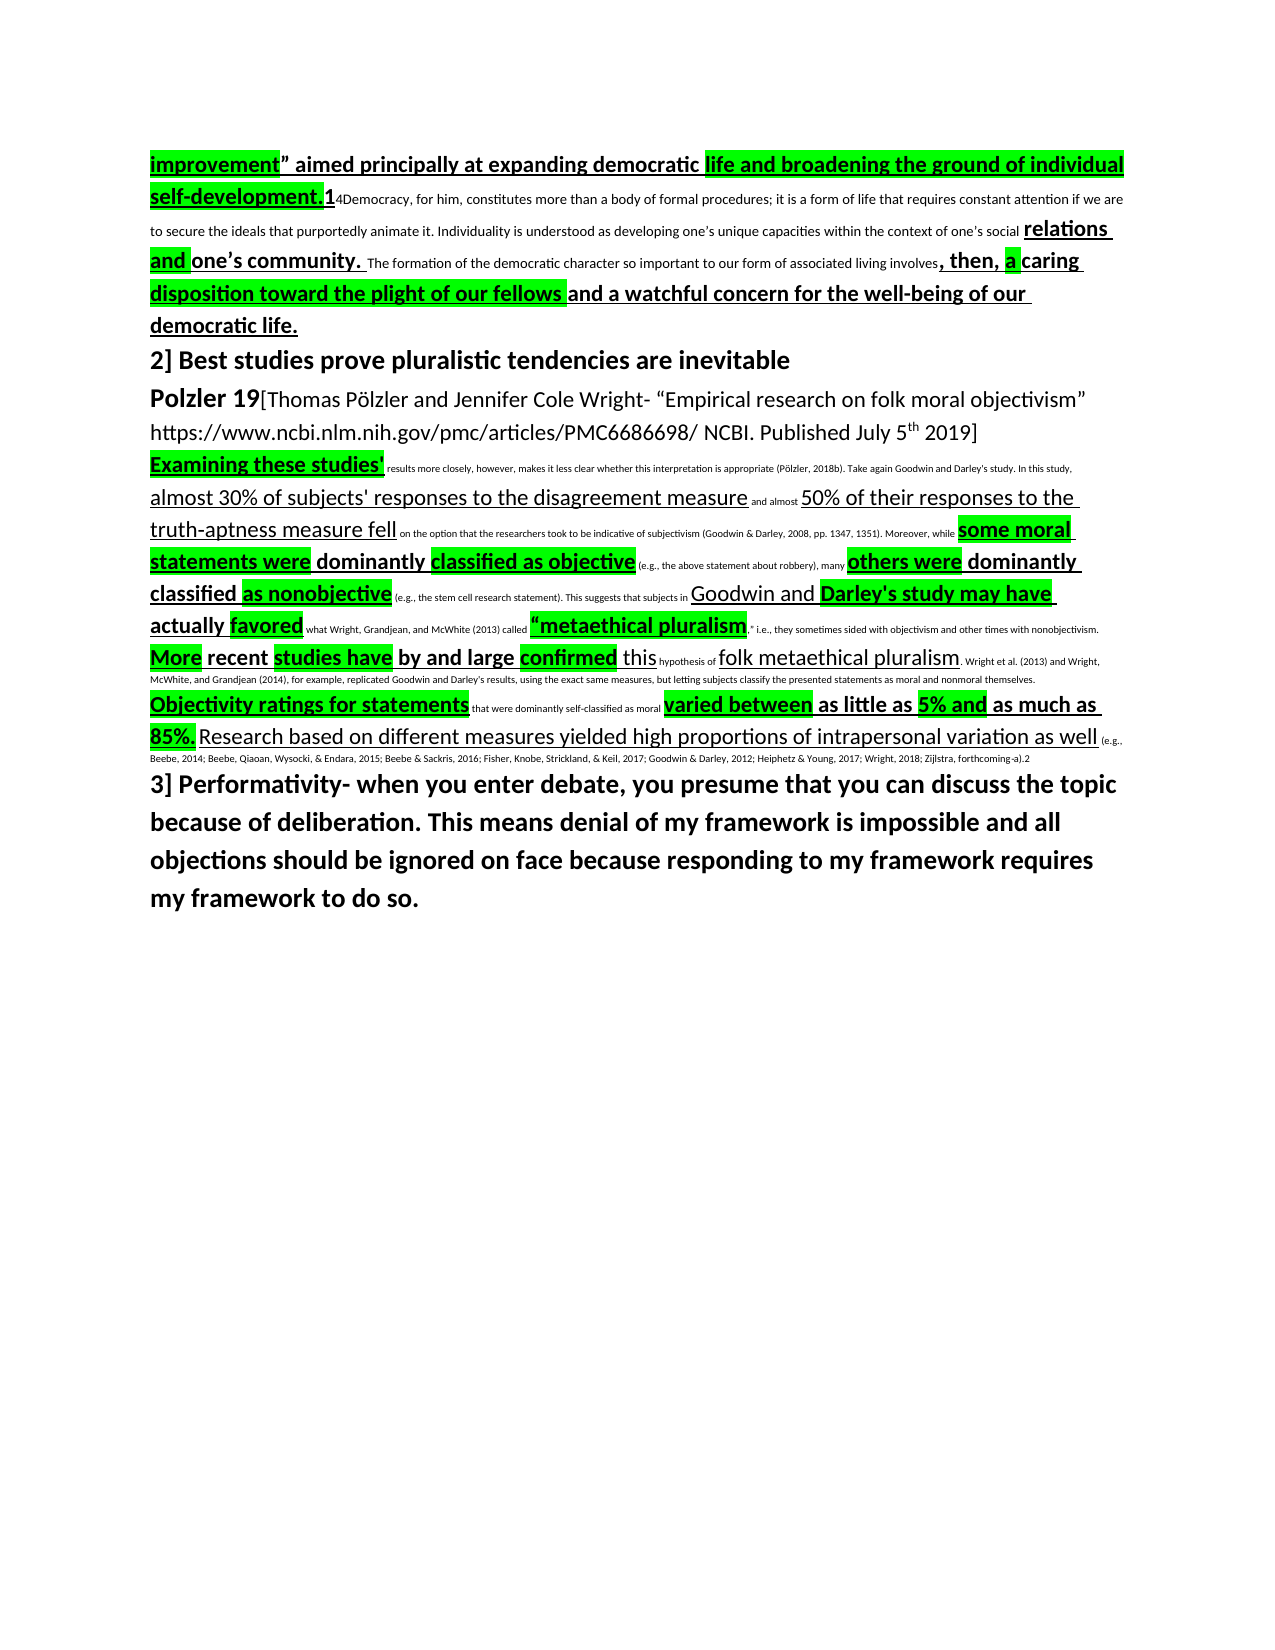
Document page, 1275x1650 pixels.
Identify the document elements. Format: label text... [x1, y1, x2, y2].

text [150, 150, 1125, 339]
text Polzler 19[Thomas Pölzler and Jennifer Cole Wright- “Empirical research on folk moral objectivism” https://www.ncbi.nlm.nih.gov/pmc/articles/PMC6686698/ NCBI. Published July 5th 2019] [150, 381, 1125, 446]
subtitle 2] Best studies prove pluralistic tendencies are inevitable [150, 343, 1125, 376]
text Examining these studies' results more closely, however, makes it less clear whether this interpretation is appropriate (Pölzler, 2018b). Take again Goodwin and Darley's study. In this study, almost 30% of subjects' responses to the disagreement measure and almost 50% of their responses to the truth‐aptness measure fell on the option that the researchers took to be indicative of subjectivism (Goodwin & Darley, 2008, pp. 1347, 1351). Moreover, while some moral statements were dominantly classified as objective (e.g., the above statement about robbery), many others were dominantly classified as nonobjective (e.g., the stem cell research statement). This suggests that subjects in Goodwin and Darley's study may have actually favored what Wright, Grandjean, and McWhite (2013) called “metaethical pluralism,” i.e., they sometimes sided with objectivism and other times with nonobjectivism. More recent studies have by and large confirmed this hypothesis of folk metaethical pluralism. Wright et al. (2013) and Wright, McWhite, and Grandjean (2014), for example, replicated Goodwin and Darley's results, using the exact same measures, but letting subjects classify the presented statements as moral and nonmoral themselves. Objectivity ratings for statements that were dominantly self‐classified as moral varied between as little as 5% and as much as 85%. Research based on different measures yielded high proportions of intrapersonal variation as well (e.g., Beebe, 2014; Beebe, Qiaoan, Wysocki, & Endara, 2015; Beebe & Sackris, 2016; Fisher, Knobe, Strickland, & Keil, 2017; Goodwin & Darley, 2012; Heiphetz & Young, 2017; Wright, 2018; Zijlstra, forthcoming‐a).2 [150, 450, 1125, 765]
subtitle 3] Performativity- when you enter debate, you presume that you can discuss the topic because of deliberation. This means denial of my framework is impossible and all objections should be ignored on face because responding to my framework requires my framework to do so. [150, 767, 1125, 914]
